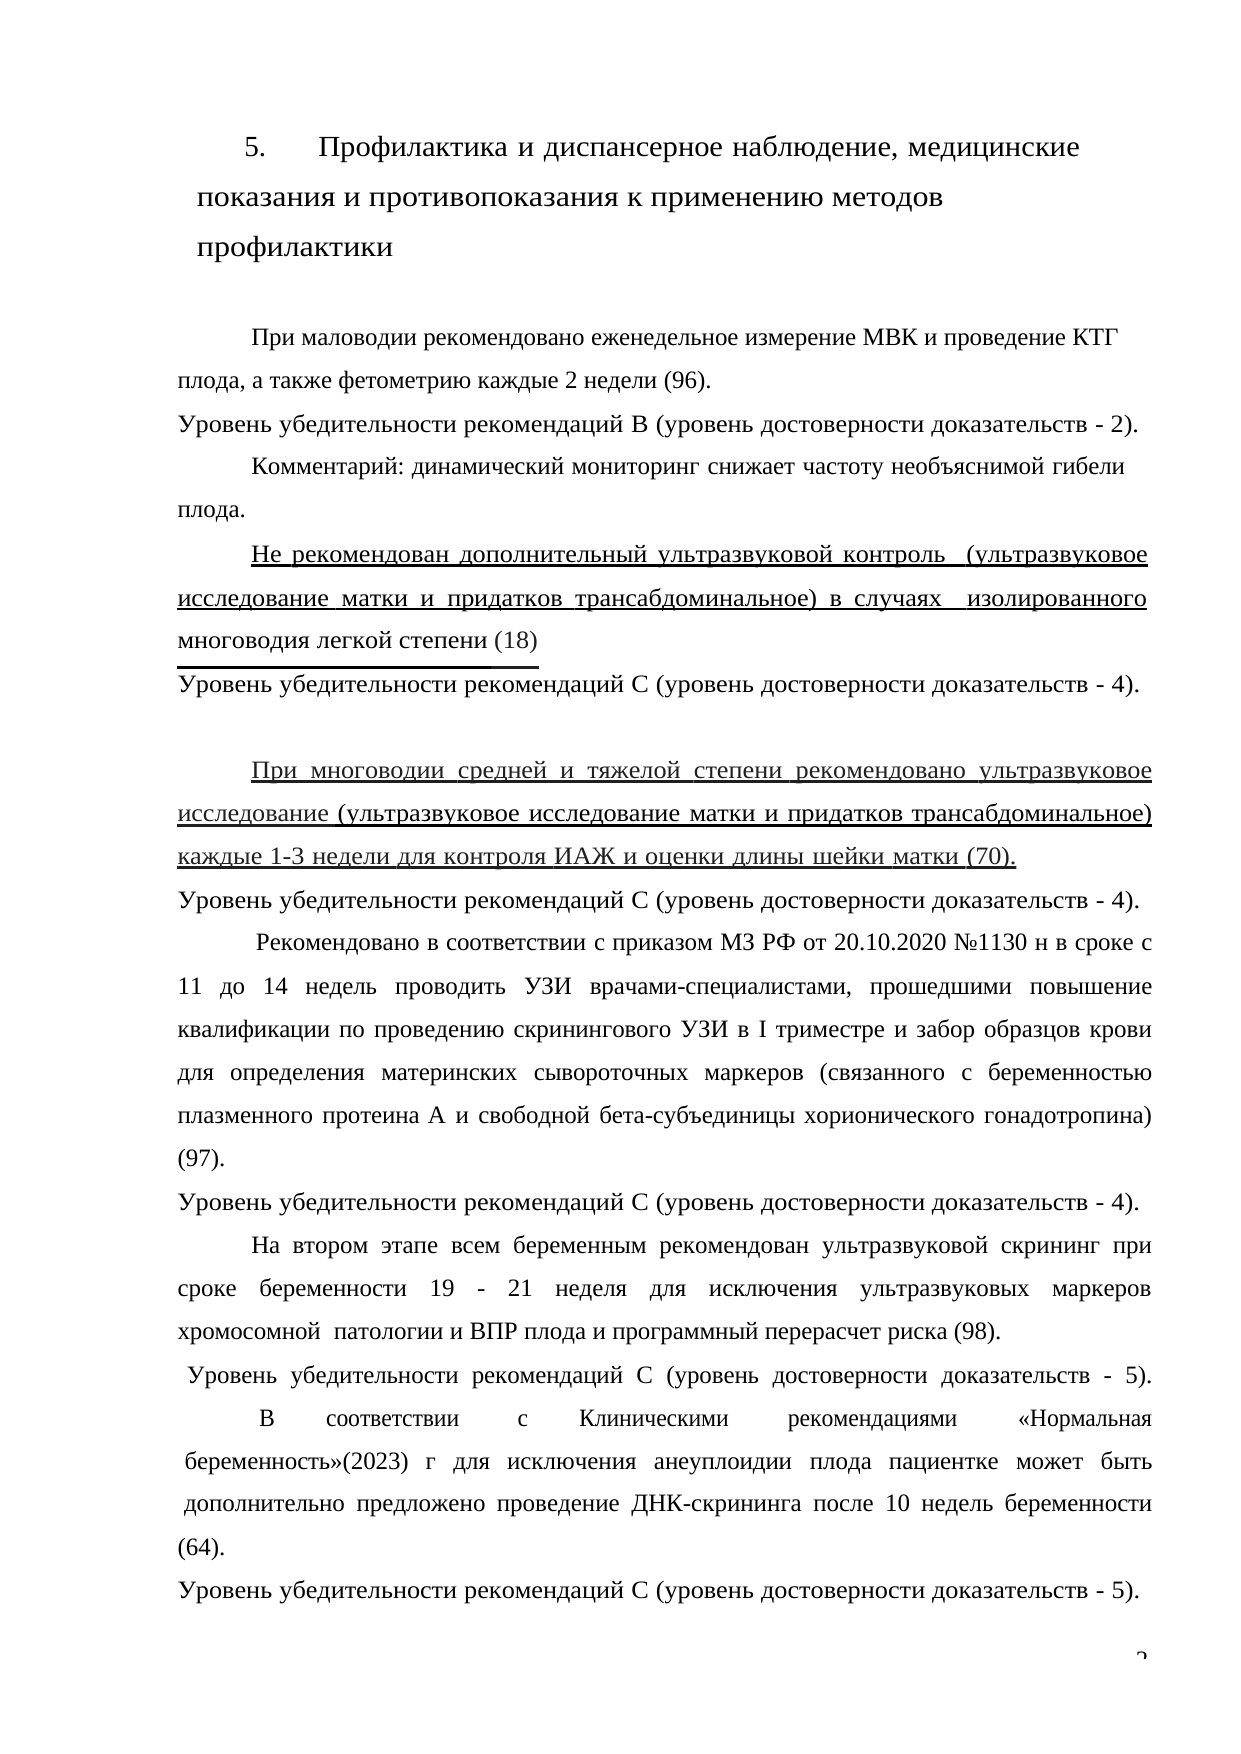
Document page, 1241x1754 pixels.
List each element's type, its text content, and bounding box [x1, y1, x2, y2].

text (64). [177, 1532, 1165, 1561]
text Рекомендовано в соответствии с приказом МЗ РФ от 20.10.2020 №1130 н в сроке с [164, 927, 1152, 956]
text Уровень убедительности рекомендаций В (уровень достоверности доказательств - 2). Комментарий: динамический мониторинг снижает частоту необъяснимой гибели [177, 409, 1165, 480]
text Не рекомендован дополнительный ультразвуковой контроль (ультразвуковое [251, 539, 1165, 568]
text Уровень убедительности рекомендаций С (уровень достоверности доказательств - 4). [177, 1187, 1165, 1216]
subtitle Профилактика и диспансерное наблюдение, медицинские показания и противопоказания к применению методов профилактики [197, 129, 1132, 262]
text плода. [177, 494, 246, 523]
text На втором этапе всем беременным рекомендован ультразвуковой скрининг при сроке беременности 19 - 21 неделя для исключения ультразвуковых маркеров хромосомной патологии и ВПР плода и программный перерасчет риска (98). [177, 1230, 1152, 1345]
text При многоводии средней и тяжелой степени рекомендовано ультразвуковое исследование (ультразвуковое исследование матки и придатков трансабдоминальное) каждые 1-3 недели для контроля ИАЖ и оценки длины шейки матки (70). [177, 755, 1152, 870]
text При маловодии рекомендовано еженедельное измерение МВК и проведение КТГ плода, а также фетометрию каждые 2 недели (96). [177, 322, 1132, 394]
text Уровень убедительности рекомендаций С (уровень достоверности доказательств - 4). [177, 669, 1165, 698]
text Уровень убедительности рекомендаций С (уровень достоверности доказательств - 5). [177, 1576, 1165, 1604]
text Уровень убедительности рекомендаций С (уровень достоверности доказательств - 4). [177, 885, 1165, 914]
text исследование матки и придатков трансабдоминальное) в случаях изолированного многоводия легкой степени (18) [177, 583, 1152, 654]
text 11 до 14 недель проводить УЗИ врачами-специалистами, прошедшими повышение квалификации по проведению скринингового УЗИ в I триместре и забор образцов крови для определения материнских сывороточных маркеров (связанного с беременностью плазменного протеина А и свободной бета-субъединицы хорионического гонадотропина) (97). [177, 971, 1152, 1172]
text Уровень убедительности рекомендаций С (уровень достоверности доказательств - 5). В соответствии с Клиническими рекомендациями «Нормальная беременность»(2023) г для исключения анеуплоидии плода пациентке может быть дополнительно предложено проведение ДНК-скрининга после 10 недель беременности [177, 1360, 1152, 1517]
